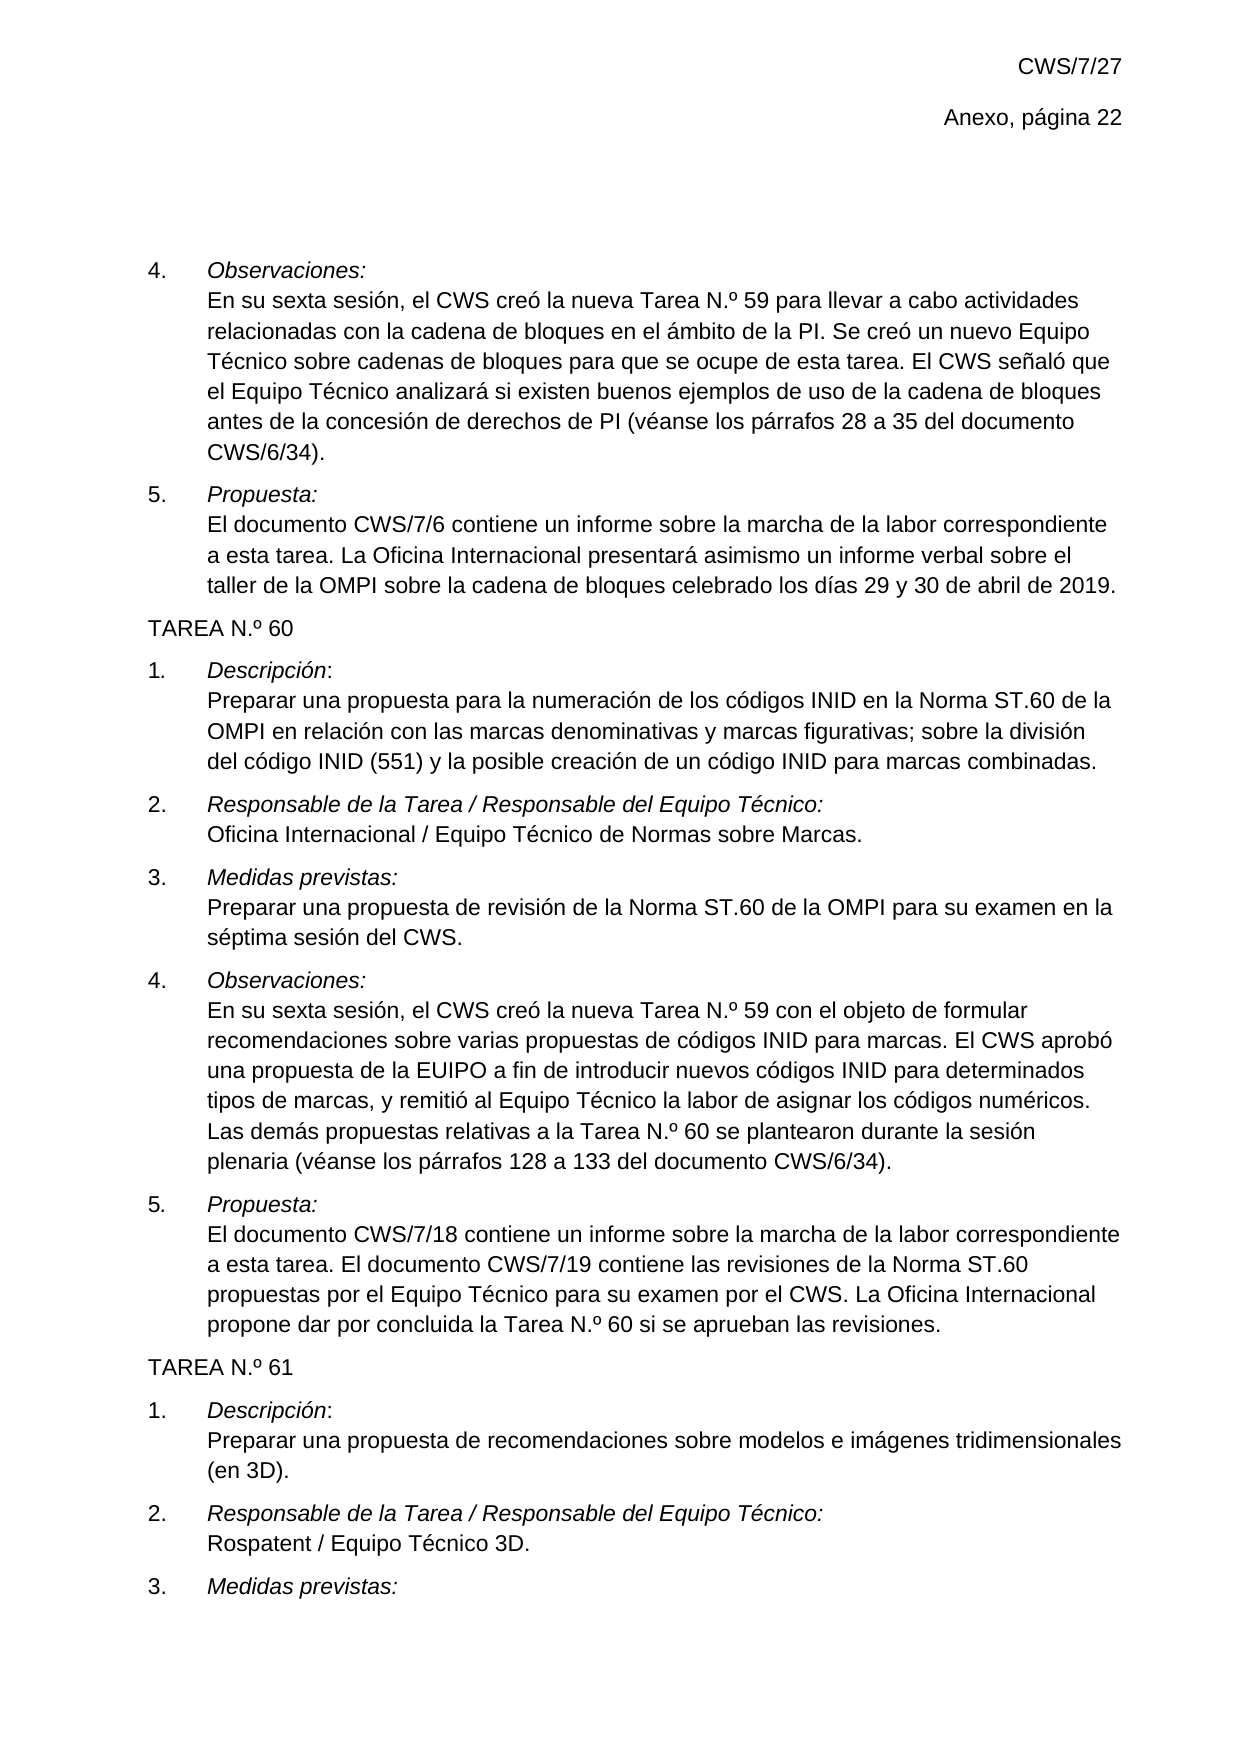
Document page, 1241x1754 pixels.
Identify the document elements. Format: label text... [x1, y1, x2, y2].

text 1. Descripción: [148, 1397, 1122, 1423]
text Preparar una propuesta para la numeración de los códigos INID en la Norma ST.60 de la OMPI en relación con las marcas denominativas y marcas figurativas; sobre la división del código INID (551) y la posible creación de un código INID para marcas combinadas. [207, 687, 1122, 774]
text 3. Medidas previstas: [148, 863, 1122, 890]
text TAREA N.º 61 [148, 1354, 1122, 1381]
text 4. Observaciones: [148, 257, 1122, 284]
text 2. Responsable de la Tarea / Responsable del Equipo Técnico: [148, 1500, 1122, 1526]
text El documento CWS/7/6 contiene un informe sobre la marcha de la labor correspondiente a esta tarea. La Oficina Internacional presentará asimismo un informe verbal sobre el taller de la OMPI sobre la cadena de bloques celebrado los días 29 y 30 de abril de 2019. [207, 511, 1122, 598]
text En su sexta sesión, el CWS creó la nueva Tarea N.º 59 para llevar a cabo actividades relacionadas con la cadena de bloques en el ámbito de la PI. Se creó un nuevo Equipo Técnico sobre cadenas de bloques para que se ocupe de esta tarea. El CWS señaló que el Equipo Técnico analizará si existen buenos ejemplos de uso de la cadena de bloques antes de la concesión de derechos de PI (véanse los párrafos 28 a 35 del documento CWS/6/34). [207, 287, 1122, 465]
text Preparar una propuesta de recomendaciones sobre modelos e imágenes tridimensionales (en 3D). [207, 1427, 1122, 1484]
text Preparar una propuesta de revisión de la Norma ST.60 de la OMPI para su examen en la séptima sesión del CWS. [207, 894, 1122, 950]
text Rospatent / Equipo Técnico 3D. [207, 1530, 1122, 1557]
text 5. Propuesta: [148, 1191, 1122, 1217]
text 2. Responsable de la Tarea / Responsable del Equipo Técnico: [148, 791, 1122, 817]
text El documento CWS/7/18 contiene un informe sobre la marcha de la labor correspondiente a esta tarea. El documento CWS/7/19 contiene las revisiones de la Norma ST.60 propuestas por el Equipo Técnico para su examen por el CWS. La Oficina Internacional propone dar por concluida la Tarea N.º 60 si se aprueban las revisiones. [207, 1221, 1122, 1338]
text 3. Medidas previstas: [148, 1573, 1122, 1599]
text Oficina Internacional / Equipo Técnico de Normas sobre Marcas. [207, 821, 1122, 847]
text En su sexta sesión, el CWS creó la nueva Tarea N.º 59 con el objeto de formular recomendaciones sobre varias propuestas de códigos INID para marcas. El CWS aprobó una propuesta de la EUIPO a fin de introducir nuevos códigos INID para determinados tipos de marcas, y remitió al Equipo Técnico la labor de asignar los códigos numéricos. Las demás propuestas relativas a la Tarea N.º 60 se plantearon durante la sesión plenaria (véanse los párrafos 128 a 133 del documento CWS/6/34). [207, 997, 1122, 1174]
text 4. Observaciones: [148, 967, 1122, 993]
text TAREA N.º 60 [148, 614, 1122, 641]
text 1. Descripción: [148, 657, 1122, 684]
text 5. Propuesta: [148, 481, 1122, 508]
